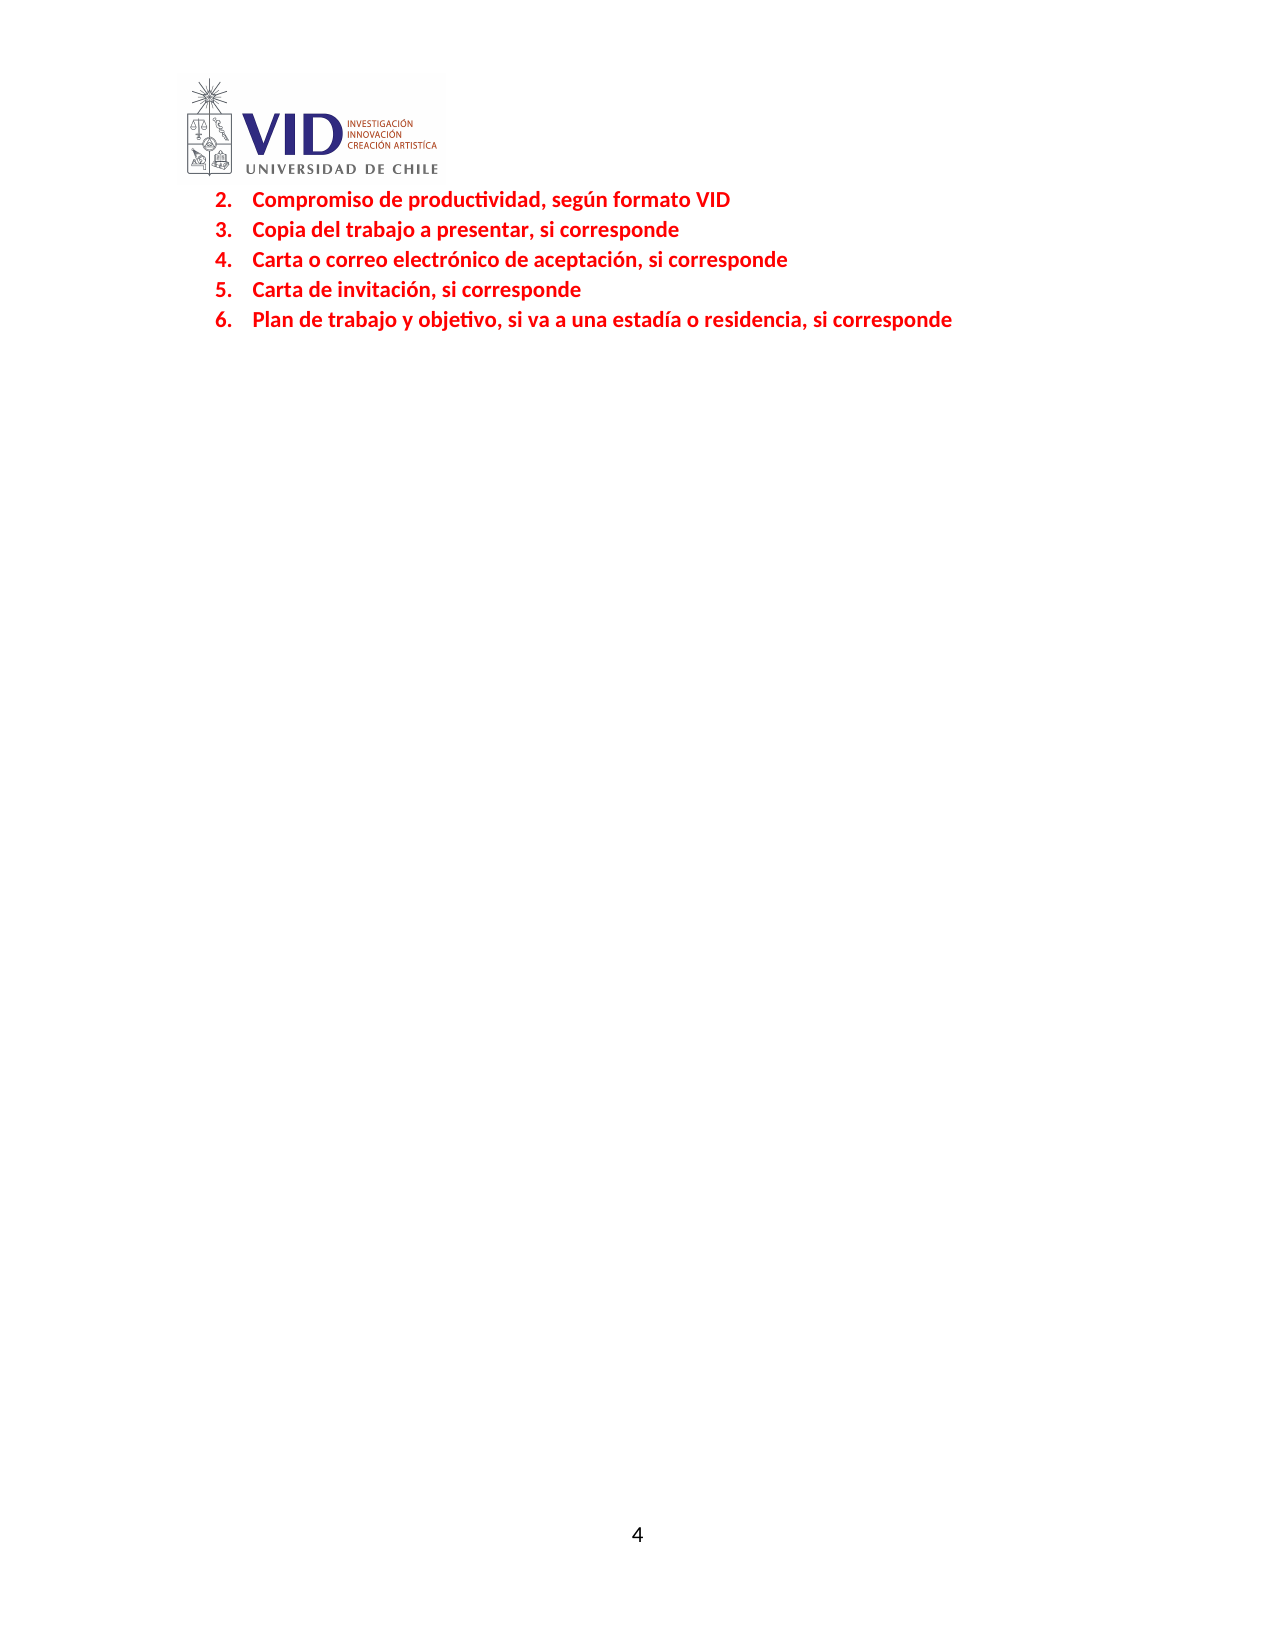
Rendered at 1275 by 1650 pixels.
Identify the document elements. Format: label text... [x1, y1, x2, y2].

list Carta o correo electrónico de aceptación, si corresponde [215, 245, 1098, 273]
list Carta de invitación, si corresponde [215, 275, 1098, 303]
list Plan de trabajo y objetivo, si va a una estadía o residencia, si corresponde [215, 306, 1098, 333]
list Compromiso de productividad, según formato VID [215, 185, 1098, 213]
picture [177, 73, 446, 185]
list Copia del trabajo a presentar, si corresponde [215, 215, 1098, 243]
